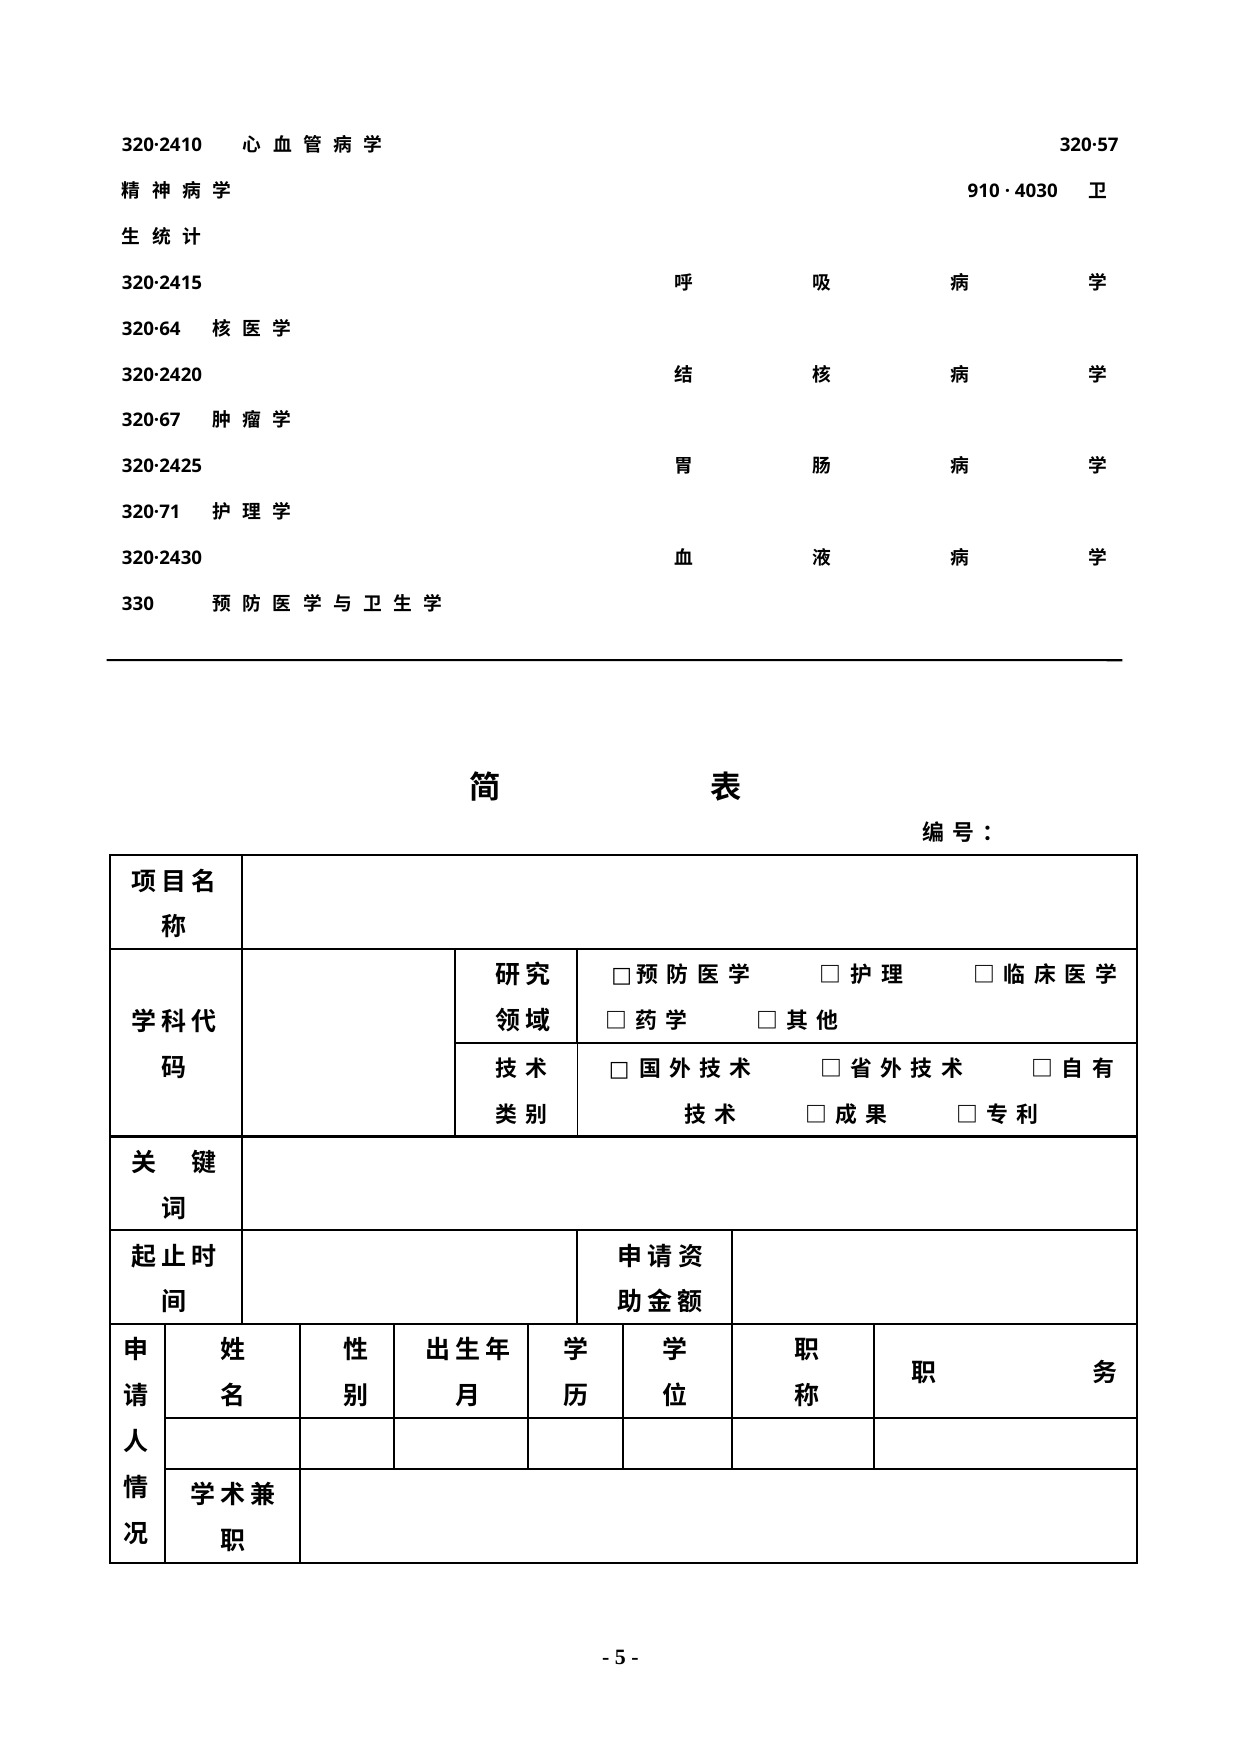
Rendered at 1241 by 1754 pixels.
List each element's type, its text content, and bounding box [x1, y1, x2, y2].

table_cell [875, 1419, 1136, 1468]
table_cell 申请资助金额 [578, 1231, 731, 1323]
table_cell 学 历 [529, 1325, 622, 1417]
table_cell [529, 1419, 622, 1468]
table_header 项目名称 [111, 856, 241, 948]
table_cell 起止时间 [111, 1231, 241, 1323]
table_cell 性 别 [301, 1325, 393, 1417]
table_cell [624, 1419, 731, 1468]
table_header [243, 856, 1136, 948]
text 320·2415 呼吸病学 320·64 核医学 [122, 258, 1118, 350]
table_cell 关 键 词 [111, 1138, 241, 1229]
table_cell 学 位 [624, 1325, 731, 1417]
table_cell □预防医学 □护理 □临床医学 □药学 □其他 [578, 950, 1136, 1042]
table_cell 申请人情况 [111, 1325, 164, 1562]
table_cell [166, 1419, 299, 1468]
table_cell 职 务 [875, 1325, 1136, 1417]
table_cell 学术兼职 [166, 1470, 299, 1562]
table_cell 职 称 [733, 1325, 873, 1417]
table_cell [301, 1470, 1136, 1562]
table_cell 学科代码 [111, 950, 241, 1135]
table_cell □国外技术 □省外技术 □自有技术 □成果 □专利 [578, 1044, 1136, 1135]
table_cell [243, 950, 454, 1135]
table_cell 姓 名 [166, 1325, 299, 1417]
text 320·2420 结核病学 320·67 肿瘤学 [122, 350, 1118, 442]
text 320·2425 胃肠病学 320·71 护理学 [122, 442, 1118, 533]
table_cell 出生年月 [395, 1325, 527, 1417]
table_cell [243, 1138, 1136, 1229]
table_cell 研究领域 [456, 950, 576, 1042]
table_cell [733, 1231, 1136, 1323]
table_cell [733, 1419, 873, 1468]
text 编号： [122, 808, 1118, 854]
table_cell 技术类别 [456, 1044, 577, 1135]
text 320·2430 血液病学 330 预防医学与卫生学 [122, 533, 1118, 625]
text 320·2410 心血管病学 320·57 精神病学 910 · 4030 卫生统计 [122, 121, 1118, 258]
table_cell [395, 1419, 527, 1468]
table_cell [301, 1419, 393, 1468]
table_cell [243, 1231, 576, 1323]
text 简 表 [122, 762, 1118, 808]
